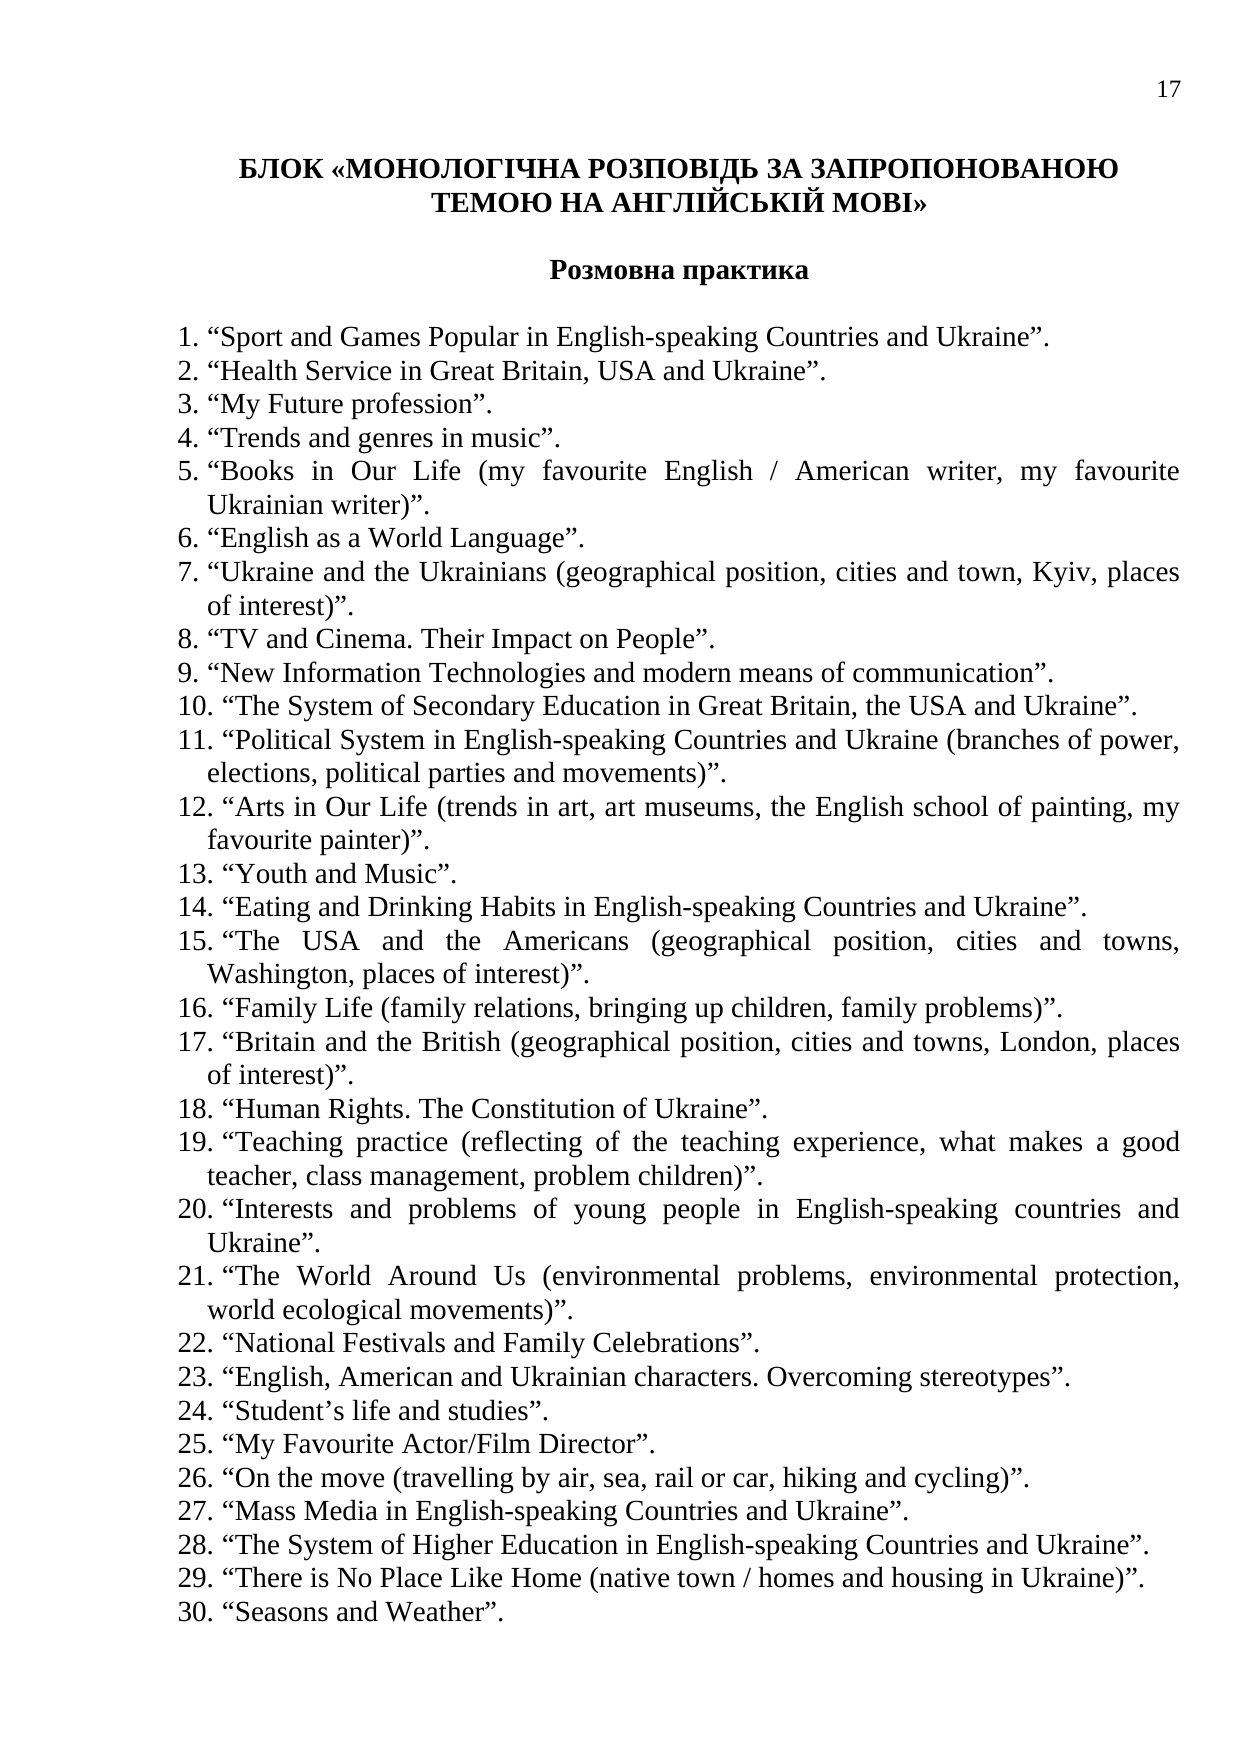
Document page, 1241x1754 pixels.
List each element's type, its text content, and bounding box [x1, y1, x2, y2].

list “Ukraine and the Ukrainians (geographical position, cities and town, Kyiv, places of interest)”. [177, 554, 1181, 621]
list “There is No Place Like Home (native town / homes and housing in Ukraine)”. [177, 1560, 1181, 1594]
list “Arts in Our Life (trends in art, art museums, the English school of painting, my favourite painter)”. [177, 789, 1181, 856]
list “The World Around Us (environmental problems, environmental protection, world ecological movements)”. [177, 1258, 1181, 1326]
list “The USA and the Americans (geographical position, cities and towns, Washington, places of interest)”. [177, 923, 1181, 990]
list “Books in Our Life (my favourite English / American writer, my favourite Ukrainian writer)”. [177, 453, 1181, 521]
list “Family Life (family relations, bringing up children, family problems)”. [177, 990, 1181, 1024]
list “Britain and the British (geographical position, cities and towns, London, places of interest)”. [177, 1024, 1181, 1091]
list “Human Rights. The Constitution of Ukraine”. [177, 1091, 1181, 1124]
list “National Festivals and Family Celebrations”. [177, 1326, 1181, 1359]
list “Youth and Music”. [177, 856, 1181, 889]
list “The System of Higher Education in English-speaking Countries and Ukraine”. [177, 1527, 1181, 1560]
list “On the move (travelling by air, sea, rail or car, hiking and cycling)”. [177, 1460, 1181, 1493]
list “The System of Secondary Education in Great Britain, the USA and Ukraine”. [177, 688, 1181, 722]
list “English, American and Ukrainian characters. Overcoming stereotypes”. [177, 1359, 1181, 1393]
list “Health Service in Great Britain, USA and Ukraine”. [177, 353, 1181, 386]
list “New Information Technologies and modern means of communication”. [177, 655, 1181, 688]
list “My Favourite Actor/Film Director”. [177, 1426, 1181, 1460]
text Розмовна практика [177, 252, 1181, 286]
list “Mass Media in English-speaking Countries and Ukraine”. [177, 1493, 1181, 1527]
list “English as a World Language”. [177, 521, 1181, 554]
list “Trends and genres in music”. [177, 420, 1181, 453]
list “Eating and Drinking Habits in English-speaking Countries and Ukraine”. [177, 889, 1181, 923]
list “My Future profession”. [177, 386, 1181, 420]
list “Political System in English-speaking Countries and Ukraine (branches of power, elections, political parties and movements)”. [177, 722, 1181, 789]
text БЛОК «МОНОЛОГІЧНА РОЗПОВІДЬ ЗА ЗАПРОПОНОВАНОЮ ТЕМОЮ НА АНГЛІЙСЬКІЙ МОВІ» [177, 152, 1181, 219]
list “TV and Cinema. Their Impact on People”. [177, 621, 1181, 655]
list “Seasons and Weather”. [177, 1594, 1181, 1627]
list “Student’s life and studies”. [177, 1393, 1181, 1426]
list “Teaching practice (reflecting of the teaching experience, what makes a good teacher, class management, problem children)”. [177, 1124, 1181, 1191]
list “Sport and Games Popular in English-speaking Countries and Ukraine”. [177, 319, 1181, 353]
list “Interests and problems of young people in English-speaking countries and Ukraine”. [177, 1191, 1181, 1258]
